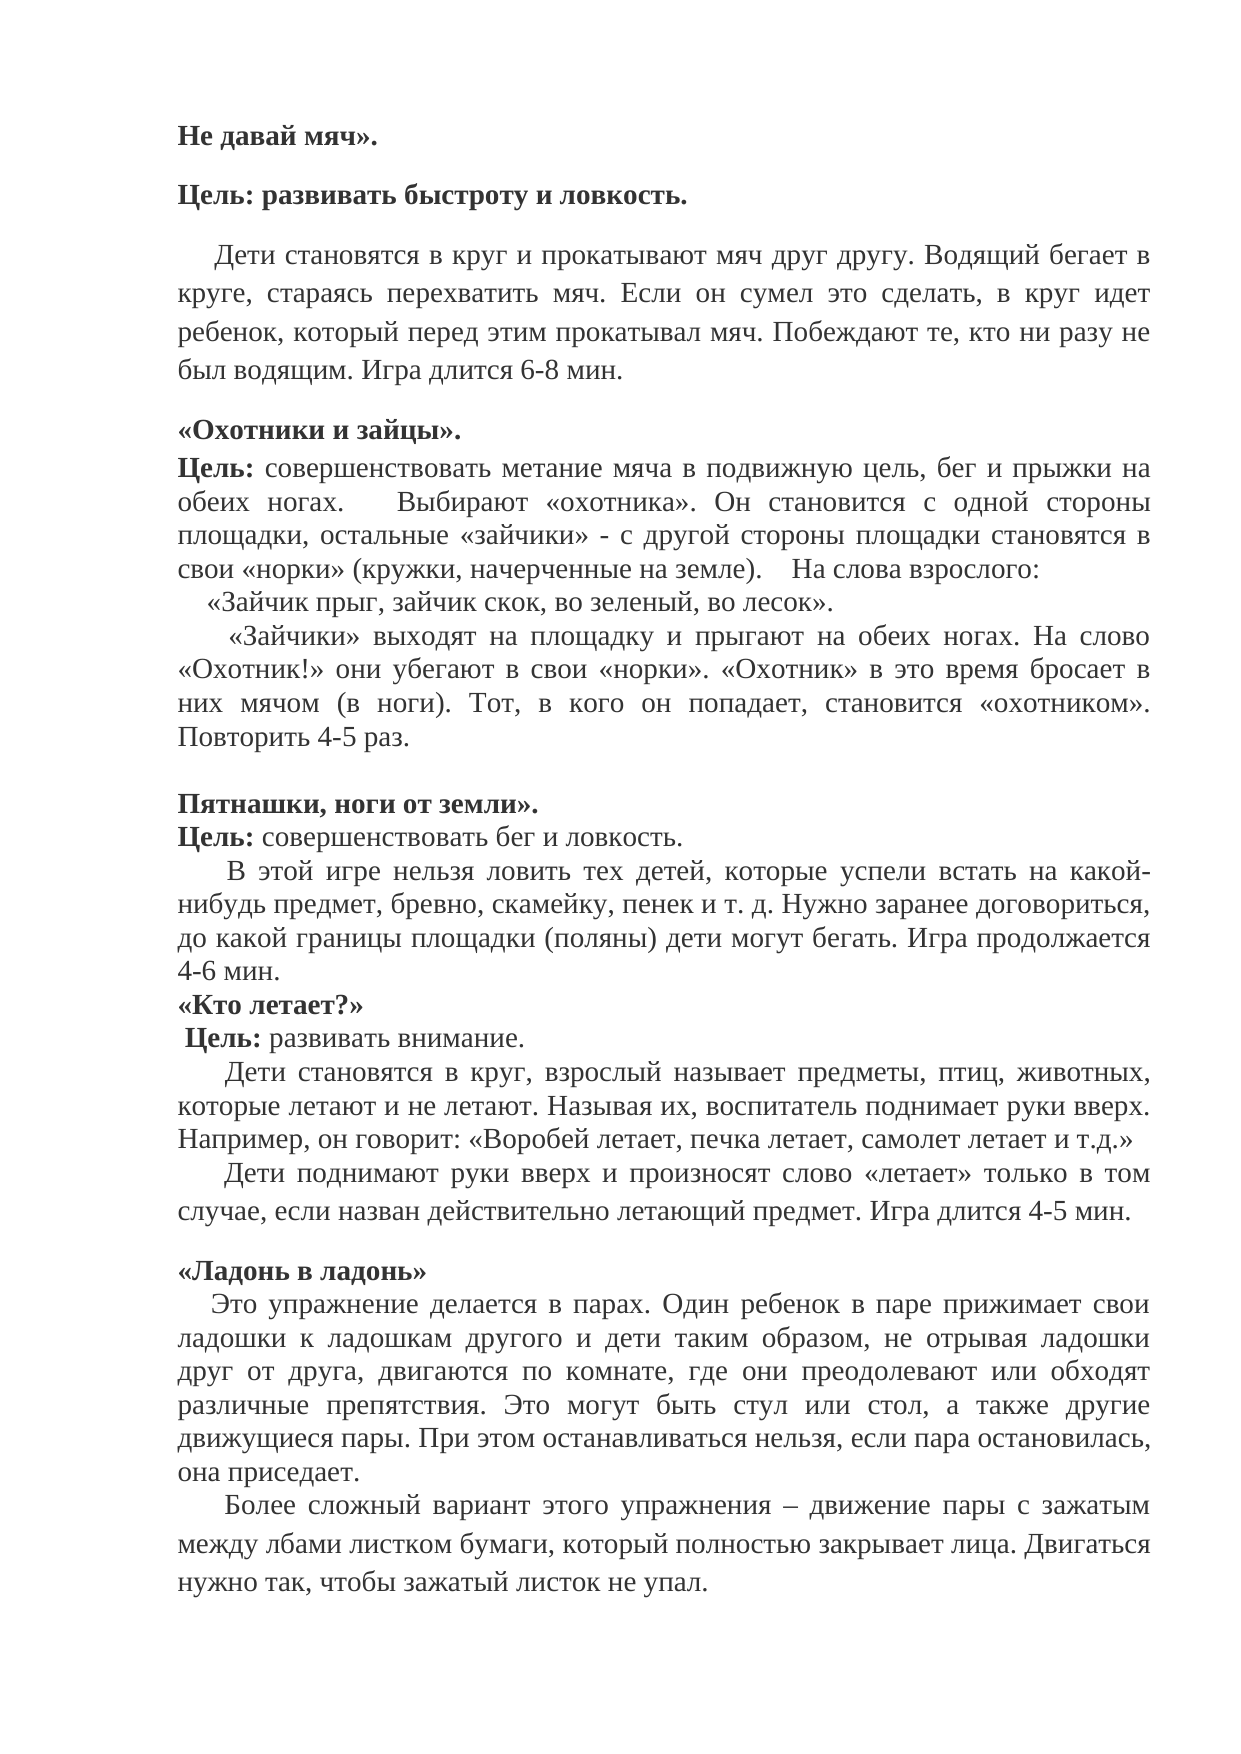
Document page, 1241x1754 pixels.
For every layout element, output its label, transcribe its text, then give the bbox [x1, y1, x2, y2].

text «Зайчик прыг, зайчик скок, во зеленый, во лесок». [177, 584, 1152, 618]
text Цель: развивать внимание. [177, 1021, 1152, 1054]
text Цель: совершенствовать метание мяча в подвижную цель, бег и прыжки на обеих ногах. Выбирают «охотника». Он становится с одной стороны площадки, остальные «зайчики» - с другой стороны площадки становятся в свои «норки» (кружки, начерченные на земле). На слова взрослого: [177, 450, 1152, 584]
text Не давай мяч». [177, 118, 1152, 152]
text Цель: развивать быстроту и ловкость. [177, 177, 1152, 211]
text «Охотники и зайцы». [177, 412, 1152, 445]
text Дети становятся в круг и прокатывают мяч друг другу. Водящий бегает в круге, стараясь перехватить мяч. Если он сумел это сделать, в круг идет ребенок, который перед этим прокатывал мяч. Побеждают те, кто ни разу не был водящим. Игра длится 6-8 мин. [177, 237, 1152, 386]
text «Кто летает?» [177, 987, 1152, 1021]
text «Ладонь в ладонь» [177, 1253, 1152, 1286]
text Цель: совершенствовать бег и ловкость. [177, 819, 1152, 853]
text Это упражнение делается в парах. Один ребенок в паре прижимает свои ладошки к ладошкам другого и дети таким образом, не отрывая ладошки друг от друга, двигаются по комнате, где они преодолевают или обходят различные препятствия. Это могут быть стул или стол, а также другие движущиеся пары. При этом останавливаться нельзя, если пара остановилась, она приседает. [177, 1286, 1152, 1487]
text В этой игре нельзя ловить тех детей, которые успели встать на какой-нибудь предмет, бревно, скамейку, пенек и т. д. Нужно заранее договориться, до какой границы площадки (поляны) дети могут бегать. Игра продолжается 4-6 мин. [177, 853, 1152, 987]
text Дети поднимают руки вверх и произносят слово «летает» только в том случае, если назван действительно летающий предмет. Игра длится 4-5 мин. [177, 1155, 1152, 1227]
text Пятнашки, ноги от земли». [177, 786, 1152, 819]
text Дети становятся в круг, взрослый называет предметы, птиц, животных, которые летают и не летают. Называя их, воспитатель поднимает руки вверх. Например, он говорит: «Воробей летает, печка летает, самолет летает и т.д.» [177, 1054, 1152, 1155]
text «Зайчики» выходят на площадку и прыгают на обеих ногах. На слово «Охотник!» они убегают в свои «норки». «Охотник» в это время бросает в них мячом (в ноги). Тот, в кого он попадает, становится «охотником». Повторить 4-5 раз. [177, 618, 1152, 752]
text Более сложный вариант этого упражнения – движение пары с зажатым между лбами листком бумаги, который полностью закрывает лица. Двигаться нужно так, чтобы зажатый листок не упал. [177, 1487, 1152, 1598]
